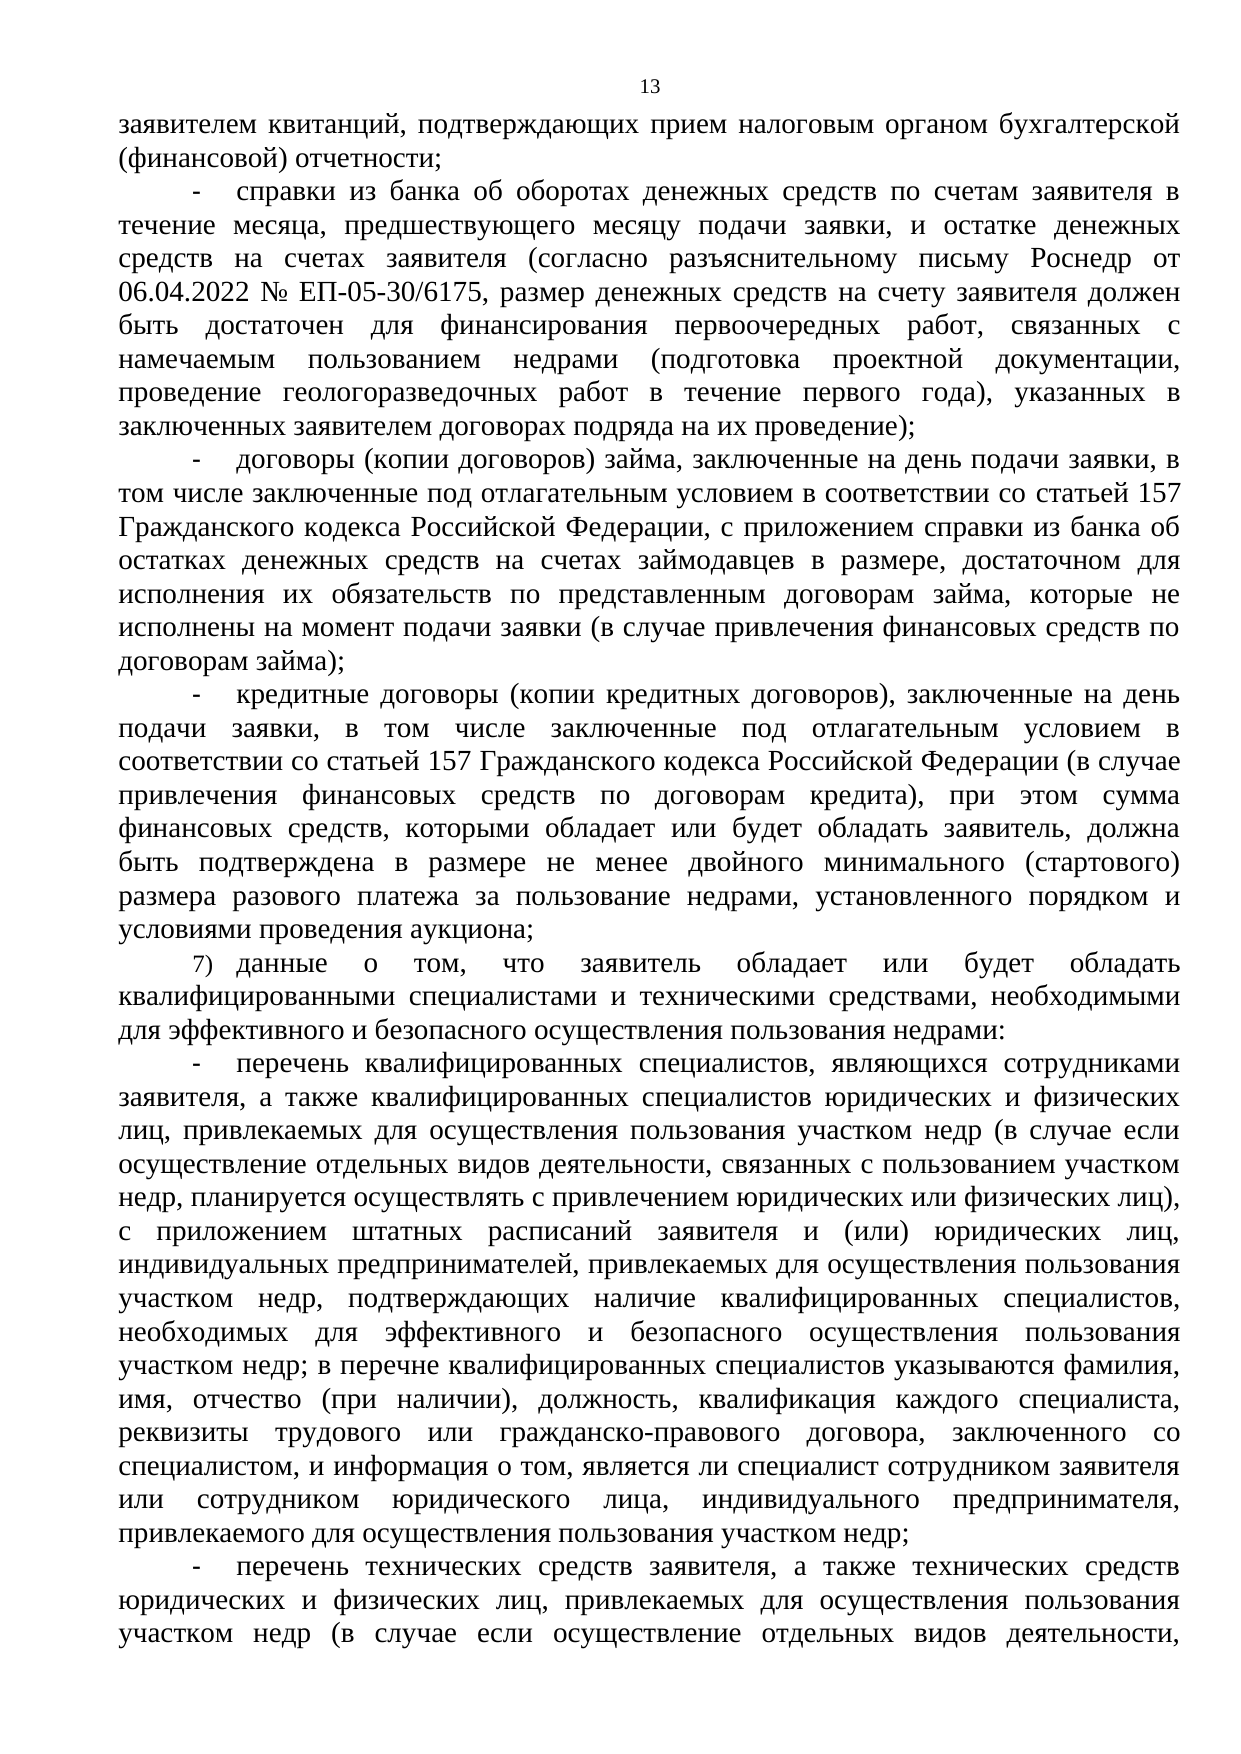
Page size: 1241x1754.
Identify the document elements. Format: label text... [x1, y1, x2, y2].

list перечень квалифицированных специалистов, являющихся сотрудниками заявителя, а также квалифицированных специалистов юридических и физических лиц, привлекаемых для осуществления пользования участком недр (в случае если осуществление отдельных видов деятельности, связанных с пользованием участком недр, планируется осуществлять с привлечением юридических или физических лиц), с приложением штатных расписаний заявителя и (или) юридических лиц, индивидуальных предпринимателей, привлекаемых для осуществления пользования участком недр, подтверждающих наличие квалифицированных специалистов, необходимых для эффективного и безопасного осуществления пользования участком недр; в перечне квалифицированных специалистов указываются фамилия, имя, отчество (при наличии), должность, квалификация каждого специалиста, реквизиты трудового или гражданско-правового договора, заключенного со специалистом, и информация о том, является ли специалист сотрудником заявителя или сотрудником юридического лица, индивидуального предпринимателя, привлекаемого для осуществления пользования участком недр; [118, 1045, 1181, 1548]
list справки из банка об оборотах денежных средств по счетам заявителя в течение месяца, предшествующего месяцу подачи заявки, и остатке денежных средств на счетах заявителя (согласно разъяснительному письму Роснедр от 06.04.2022 № ЕП-05-30/6175, размер денежных средств на счету заявителя должен быть достаточен для финансирования первоочередных работ, связанных с намечаемым пользованием недрами (подготовка проектной документации, проведение геологоразведочных работ в течение первого года), указанных в заключенных заявителем договорах подряда на их проведение); [118, 173, 1181, 442]
list кредитные договоры (копии кредитных договоров), заключенные на день подачи заявки, в том числе заключенные под отлагательным условием в соответствии со статьей 157 Гражданского кодекса Российской Федерации (в случае привлечения финансовых средств по договорам кредита), при этом сумма финансовых средств, которыми обладает или будет обладать заявитель, должна быть подтверждена в размере не менее двойного минимального (стартового) размера разового платежа за пользование недрами, установленного порядком и условиями проведения аукциона; [118, 676, 1181, 945]
list данные о том, что заявитель обладает или будет обладать квалифицированными специалистами и техническими средствами, необходимыми для эффективного и безопасного осуществления пользования недрами: [118, 945, 1181, 1045]
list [118, 106, 1181, 173]
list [118, 1548, 1181, 1649]
list договоры (копии договоров) займа, заключенные на день подачи заявки, в том числе заключенные под отлагательным условием в соответствии со статьей 157 Гражданского кодекса Российской Федерации, с приложением справки из банка об остатках денежных средств на счетах займодавцев в размере, достаточном для исполнения их обязательств по представленным договорам займа, которые не исполнены на момент подачи заявки (в случае привлечения финансовых средств по договорам займа); [118, 442, 1181, 676]
